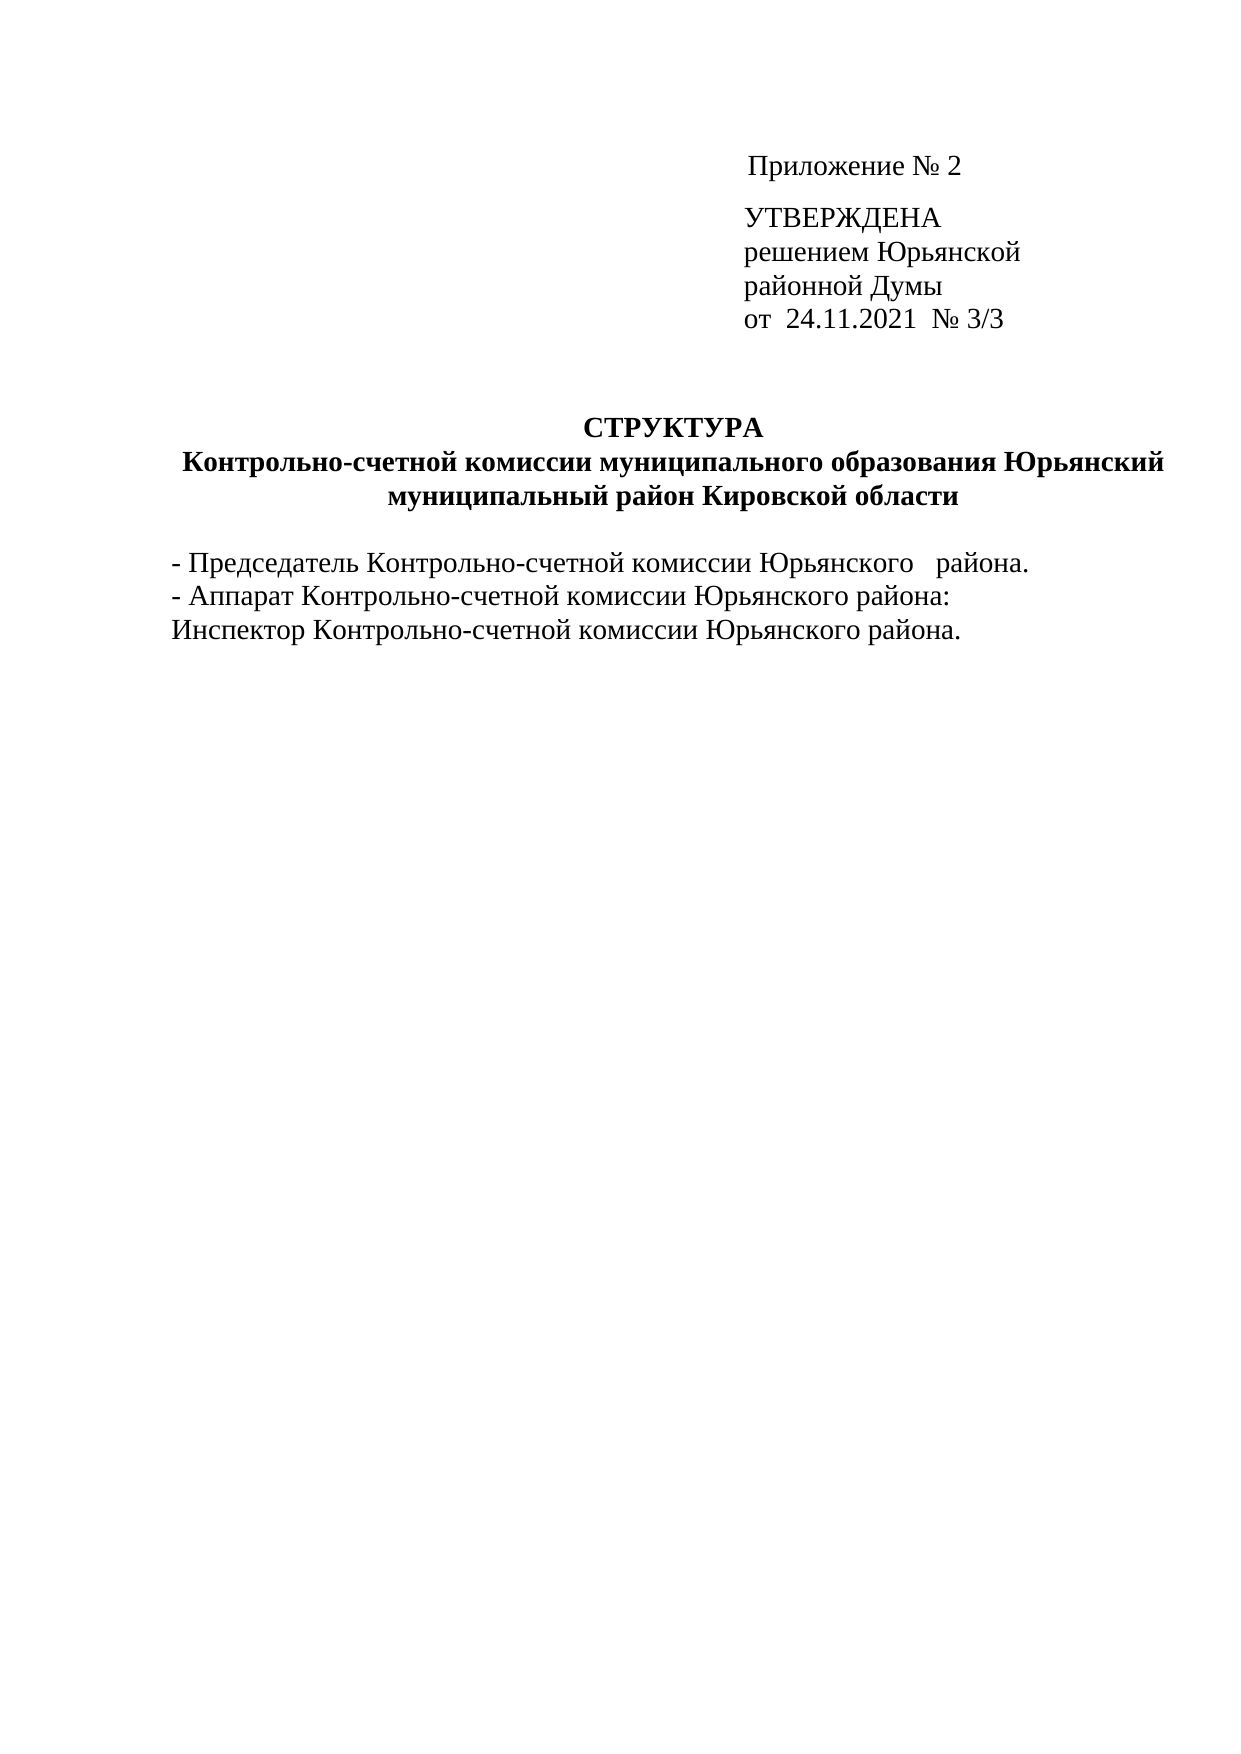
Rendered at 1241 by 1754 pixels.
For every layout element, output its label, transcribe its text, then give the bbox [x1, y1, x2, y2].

text Инспектор Контрольно-счетной комиссии Юрьянского района. [171, 612, 1175, 645]
text Приложение № 2 [171, 148, 1175, 181]
text Контрольно-счетной комиссии муниципального образования Юрьянский муниципальный район Кировской области [171, 444, 1175, 511]
text - Аппарат Контрольно-счетной комиссии Юрьянского района: [171, 578, 1175, 612]
text СТРУКТУРА [171, 411, 1175, 444]
table_header УТВЕРЖДЕНА решением Юрьянской районной Думы от 24.11.2021 № 3/3 [733, 201, 1156, 368]
text - Председатель Контрольно-счетной комиссии Юрьянского района. [171, 545, 1175, 578]
